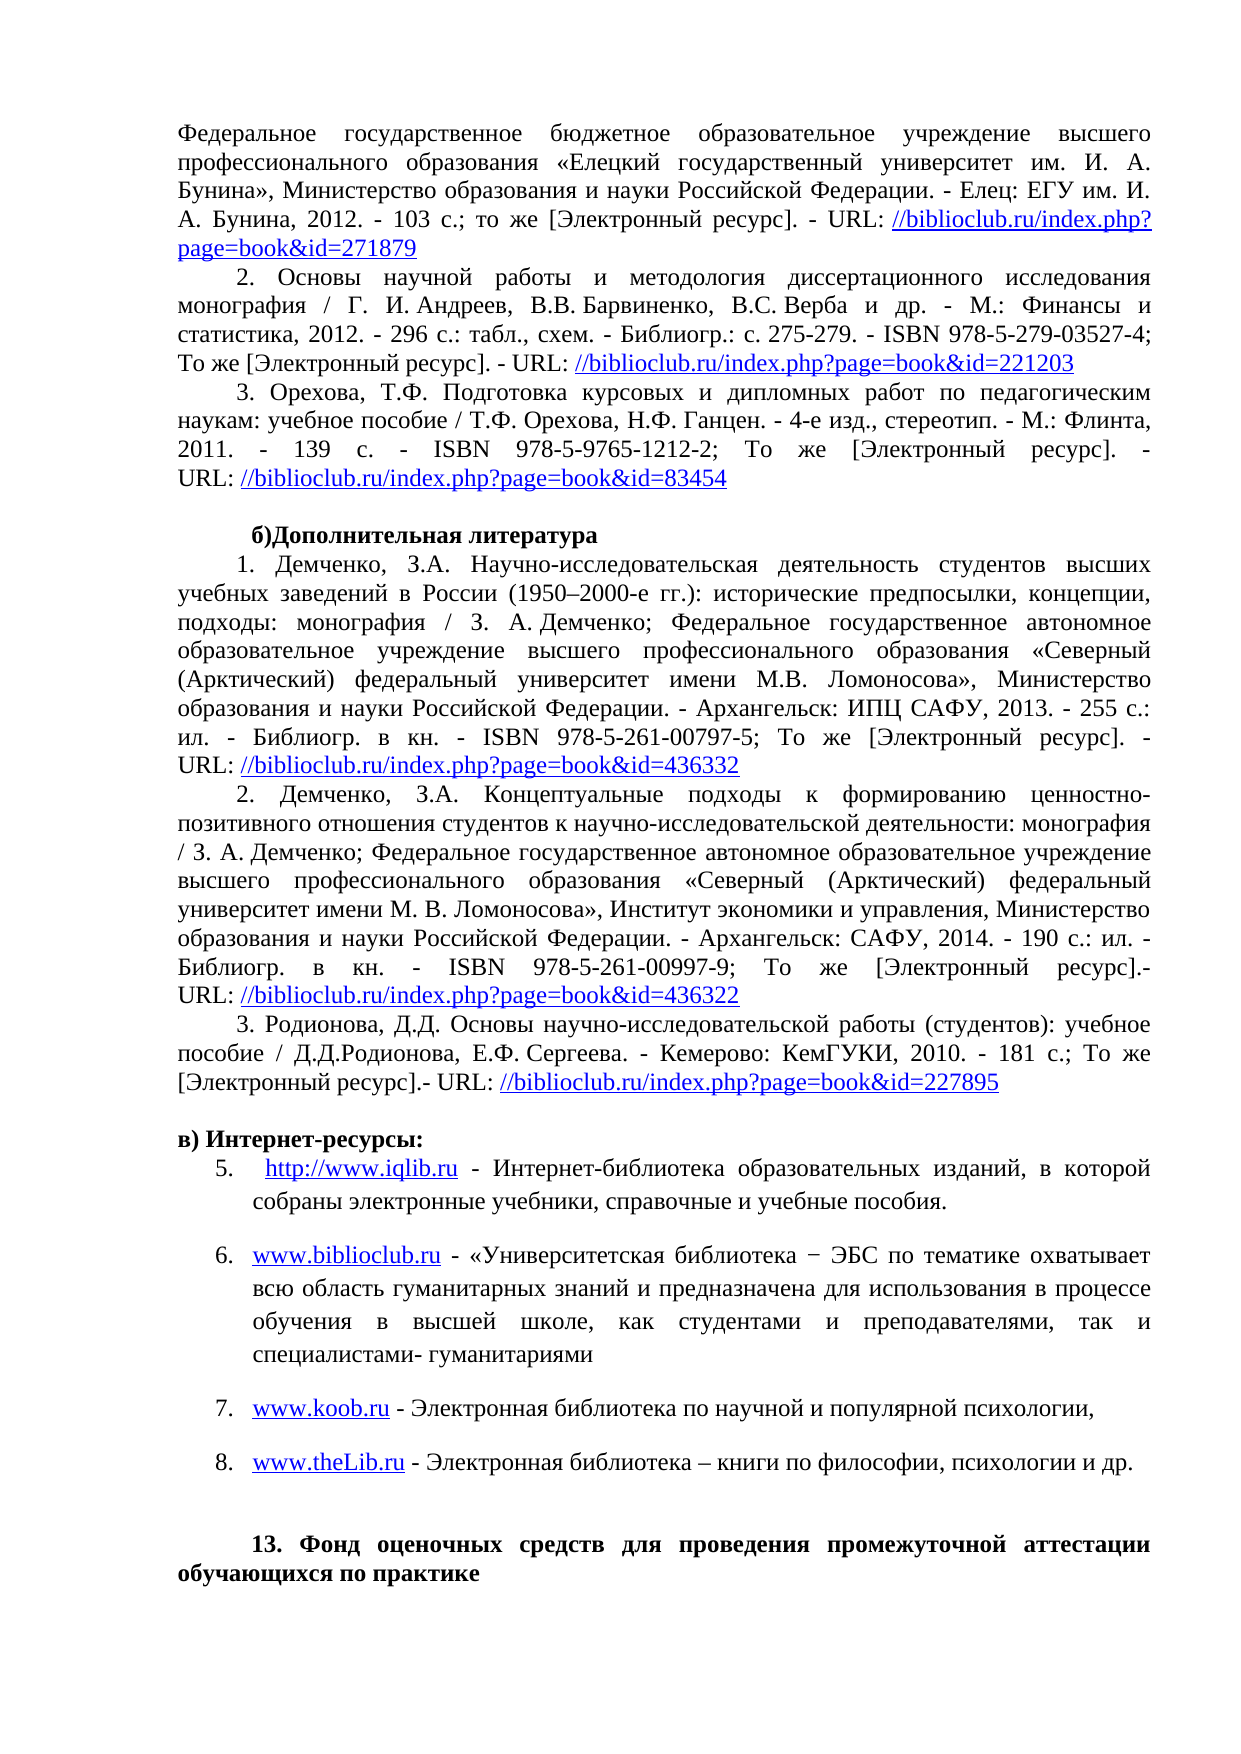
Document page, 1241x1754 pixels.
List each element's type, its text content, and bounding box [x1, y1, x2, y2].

text 3. Орехова, Т.Ф. Подготовка курсовых и дипломных работ по педагогическим наукам: учебное пособие / Т.Ф. Орехова, Н.Ф. Ганцен. - 4-е изд., стереотип. - М.: Флинта, 2011. - 139 с. - ISBN 978-5-9765-1212-2; То же [Электронный ресурс]. - URL: //biblioclub.ru/index.php?page=book&id=83454 [177, 377, 1152, 492]
text в) Интернет-ресурсы: [177, 1124, 1152, 1153]
list www.theLib.ru - Электронная библиотека – книги по философии, психологии и др. [215, 1447, 1152, 1476]
list www.koob.ru - Электронная библиотека по научной и популярной психологии, [215, 1393, 1152, 1422]
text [177, 118, 1152, 262]
list http://www.iqlib.ru - Интернет-библиотека образовательных изданий, в которой собраны электронные учебники, справочные и учебные пособия. [215, 1153, 1152, 1215]
text 13. Фонд оценочных средств для проведения промежуточной аттестации обучающихся по практике [177, 1529, 1152, 1587]
text 2. Демченко, З.А. Концептуальные подходы к формированию ценностно-позитивного отношения студентов к научно-исследовательской деятельности: монография / З. А. Демченко; Федеральное государственное автономное образовательное учреждение высшего профессионального образования «Северный (Арктический) федеральный университет имени М. В. Ломоносова», Институт экономики и управления, Министерство образования и науки Российской Федерации. - Архангельск: САФУ, 2014. - 190 с.: ил. - Библиогр. в кн. - ISBN 978-5-261-00997-9; То же [Электронный ресурс].- URL: //biblioclub.ru/index.php?page=book&id=436322 [177, 779, 1152, 1009]
text б)Дополнительная литература [177, 521, 1152, 549]
text 1. Демченко, З.А. Научно-исследовательская деятельность студентов высших учебных заведений в России (1950–2000-е гг.): исторические предпосылки, концепции, подходы: монография / З. А. Демченко; Федеральное государственное автономное образовательное учреждение высшего профессионального образования «Северный (Арктический) федеральный университет имени М.В. Ломоносова», Министерство образования и науки Российской Федерации. - Архангельск: ИПЦ САФУ, 2013. - 255 с.: ил. - Библиогр. в кн. - ISBN 978-5-261-00797-5; То же [Электронный ресурс]. - URL: //biblioclub.ru/index.php?page=book&id=436332 [177, 549, 1152, 779]
list www.biblioclub.ru - «Университетская библиотека − ЭБС по тематике охватывает всю область гуманитарных знаний и предназначена для использования в процессе обучения в высшей школе, как студентами и преподавателями, так и специалистами- гуманитариями [215, 1240, 1152, 1368]
text 2. Основы научной работы и методология диссертационного исследования монография / Г. И. Андреев, В.В. Барвиненко, В.С. Верба и др. - М.: Финансы и статистика, 2012. - 296 с.: табл., схем. - Библиогр.: с. 275-279. - ISBN 978-5-279-03527-4; То же [Электронный ресурс]. - URL: //biblioclub.ru/index.php?page=book&id=221203 [177, 262, 1152, 377]
text 3. Родионова, Д.Д. Основы научно-исследовательской работы (студентов): учебное пособие / Д.Д.Родионова, Е.Ф. Сергеева. - Кемерово: КемГУКИ, 2010. - 181 с.; То же [Электронный ресурс].- URL: //biblioclub.ru/index.php?page=book&id=227895 [177, 1009, 1152, 1096]
